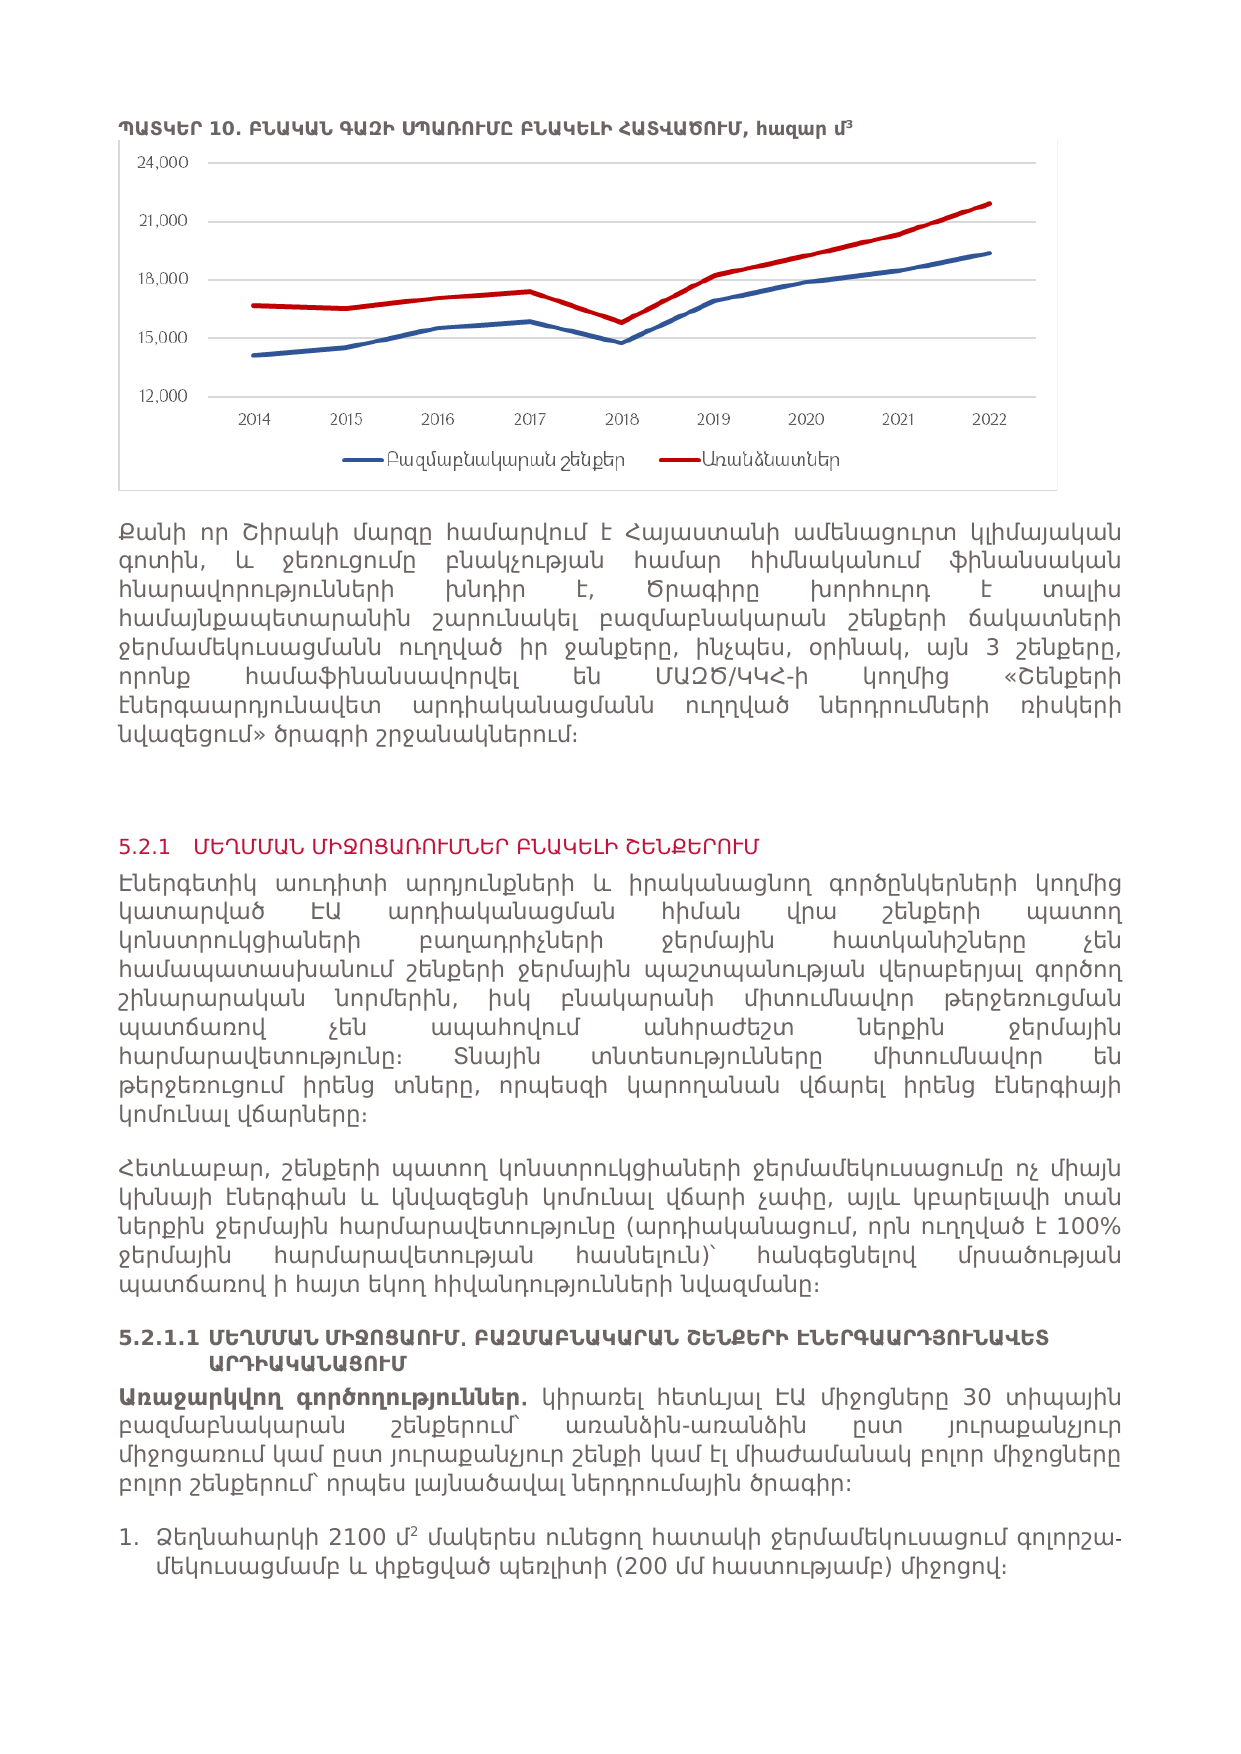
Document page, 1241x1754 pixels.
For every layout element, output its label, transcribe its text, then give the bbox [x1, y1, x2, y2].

text Հետևաբար, շենքերի պատող կոնստրուկցիաների ջերմամեկուսացումը ոչ միայն կխնայի էներգիան և կնվազեցնի կոմունալ վճարի չափը, այլև կբարելավի տան ներքին ջերմային հարմարավետությունը (արդիականացում, որն ուղղված է 100% ջերմային հարմարավետության հասնելուն)՝ հանգեցնելով մրսածության պատճառով ի հայտ եկող հիվանդությունների նվազմանը։ [118, 1155, 1122, 1298]
text Առաջարկվող գործողություններ․ կիրառել հետևյալ ԷԱ միջոցները 30 տիպային բազմաբնակարան շենքերում՝ առանձին-առանձին ըստ յուրաքանչյուր միջոցառում կամ ըստ յուրաքանչյուր շենքի կամ էլ միաժամանակ բոլոր միջոցները բոլոր շենքերում՝ որպես լայնածավալ ներդրումային ծրագիր: [118, 1382, 1122, 1497]
text Քանի որ Շիրակի մարզը համարվում է Հայաստանի ամենացուրտ կլիմայական գոտին, և ջեռուցումը բնակչության համար հիմնականում ֆինանսական հնարավորությունների խնդիր է, Ծրագիրը խորհուրդ է տալիս համայնքապետարանին շարունակել բազմաբնակարան շենքերի ճակատների ջերմամեկուսացմանն ուղղված իր ջանքերը, ինչպես, օրինակ, այն 3 շենքերը, որոնք համաֆինանսավորվել են ՄԱԶԾ/ԿԿՀ-ի կողմից «Շենքերի էներգաարդյունավետ արդիականացմանն ուղղված ներդրումների ռիսկերի նվազեցում» ծրագրի շրջանակներում։ [118, 518, 1122, 747]
text Էներգետիկ աուդիտի արդյունքների և իրականացնող գործընկերների կողմից կատարված ԷԱ արդիականացման հիման վրա շենքերի պատող կոնստրուկցիաների բաղադրիչների ջերմային հատկանիշները չեն համապատասխանում շենքերի ջերմային պաշտպանության վերաբերյալ գործող շինարարական նորմերին, իսկ բնակարանի միտումնավոր թերջեռուցման պատճառով չեն ապահովում անհրաժեշտ ներքին ջերմային հարմարավետությունը։ Տնային տնտեսությունները միտումնավոր են թերջեռուցում իրենց տները, որպեսզի կարողանան վճարել իրենց էներգիայի կոմունալ վճարները։ [118, 870, 1122, 1128]
subtitle ՄԵՂՄՄԱՆ ՄԻՋՈՑԱՌՈՒՄՆԵՐ ԲՆԱԿԵԼԻ ՇԵՆՔԵՐՈՒՄ [118, 835, 1122, 860]
picture [118, 140, 1058, 491]
text ՊԱՏԿԵՐ 10. ԲՆԱԿԱՆ ԳԱԶԻ ՍՊԱՌՈՒՄԸ ԲՆԱԿԵԼԻ ՀԱՏՎԱԾՈՒՄ, հազար մ3 [118, 118, 1122, 140]
list Ձեղնահարկի 2100 մ2 մակերես ունեցող հատակի ջերմամեկուսացում գոլորշամեկուսացմամբ և փքեցված պեռլիտի (200 մմ հաստությամբ) միջոցով։ [118, 1524, 1122, 1580]
subtitle ՄԵՂՄՄԱՆ ՄԻՋՈՑԱՈՒՄ․ ԲԱԶՄԱԲՆԱԿԱՐԱՆ ՇԵՆՔԵՐԻ ԷՆԵՐԳԱԱՐԴՅՈՒՆԱՎԵՏ ԱՐԴԻԱԿԱՆԱՑՈՒՄ [118, 1325, 1122, 1376]
